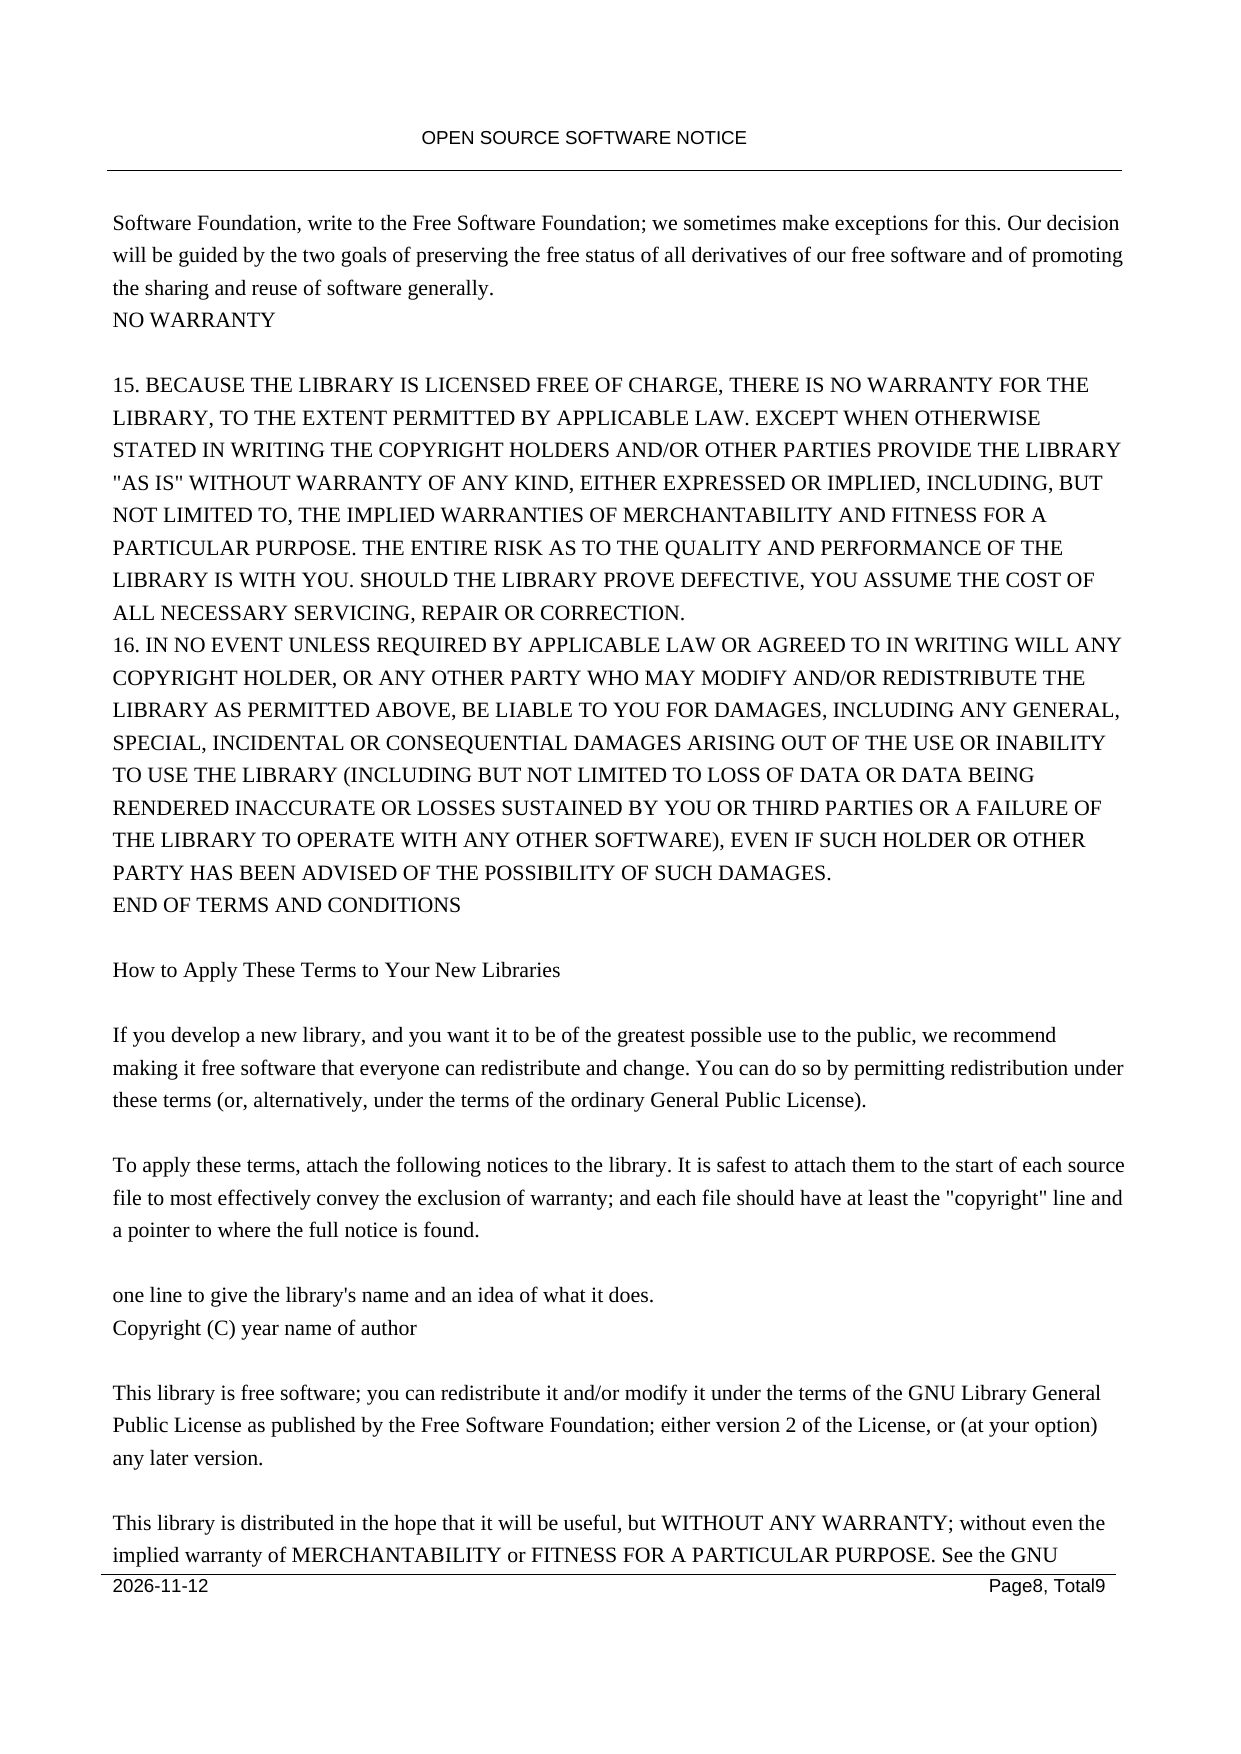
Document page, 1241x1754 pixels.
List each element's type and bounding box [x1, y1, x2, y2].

text [112, 206, 1128, 1571]
